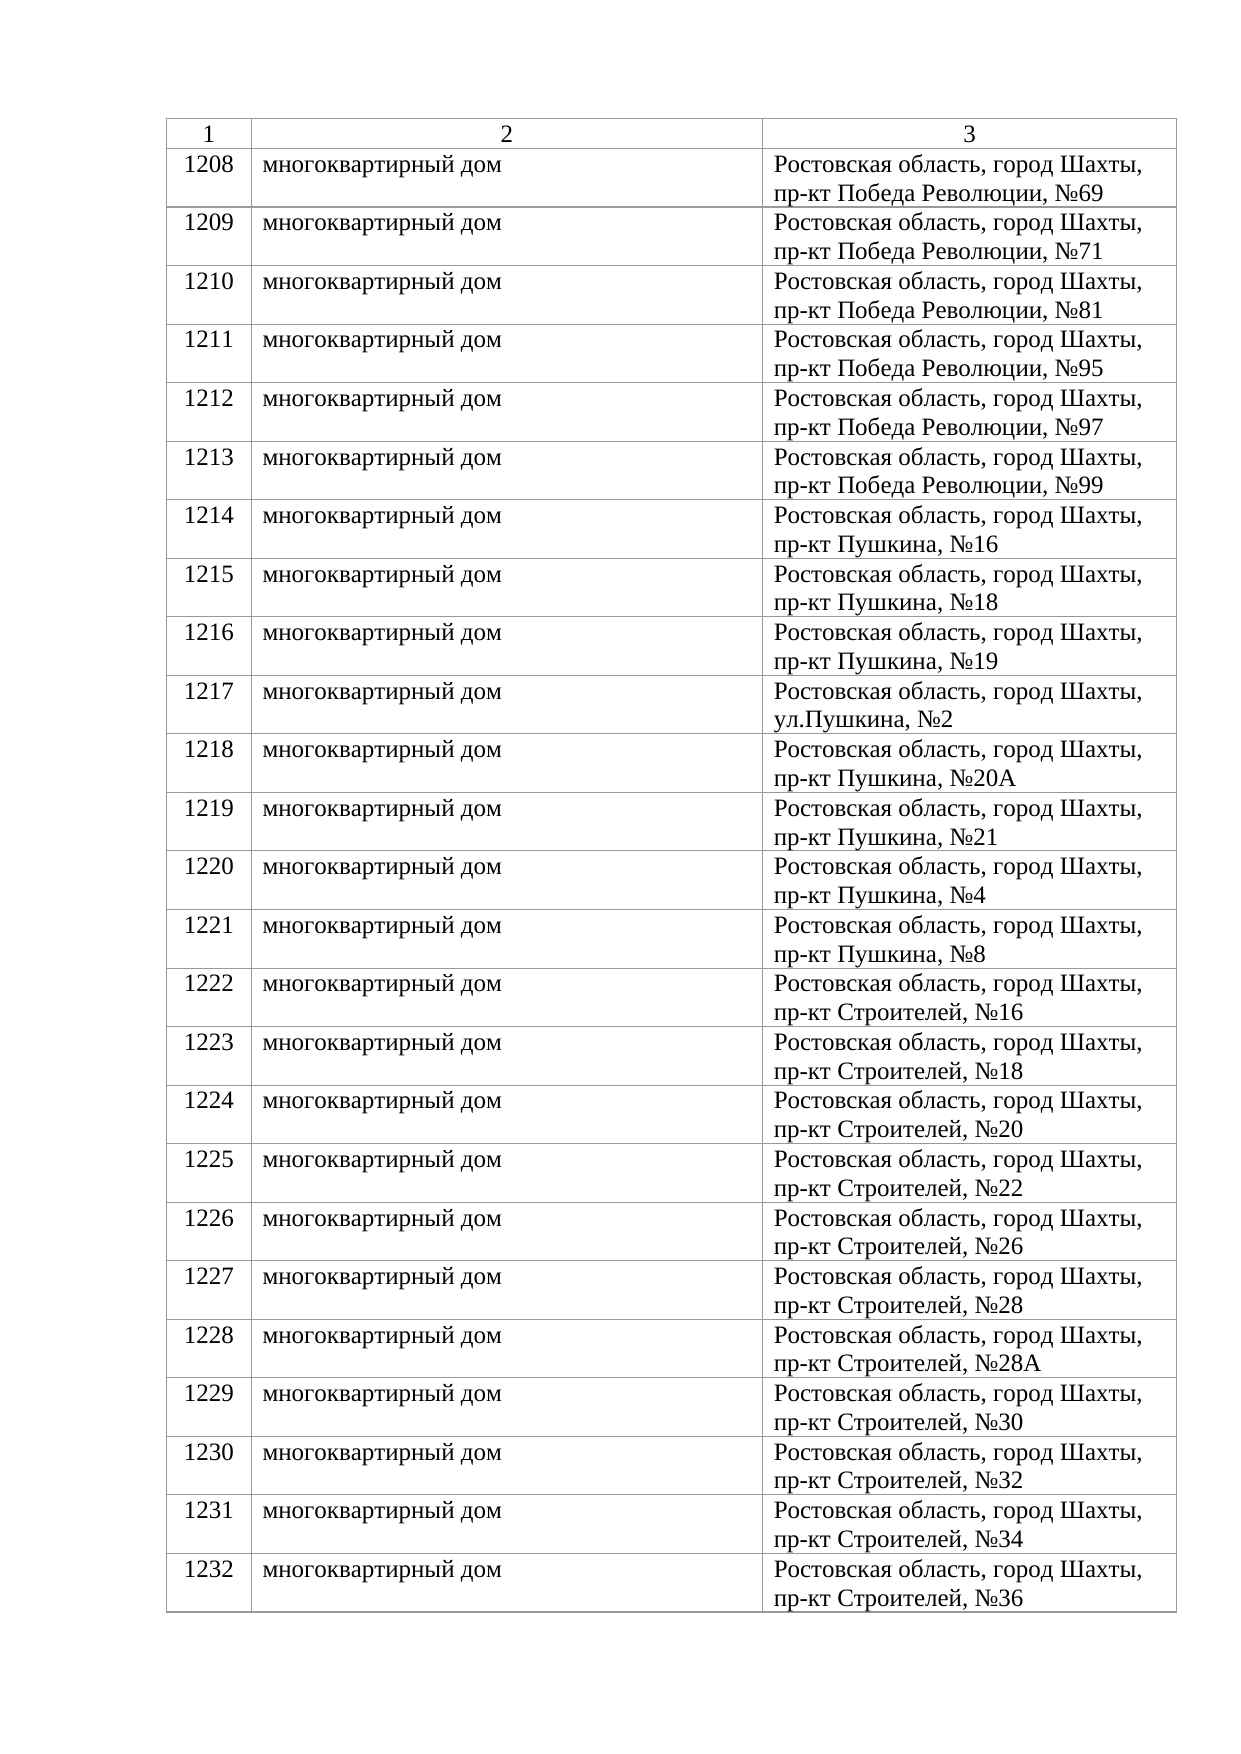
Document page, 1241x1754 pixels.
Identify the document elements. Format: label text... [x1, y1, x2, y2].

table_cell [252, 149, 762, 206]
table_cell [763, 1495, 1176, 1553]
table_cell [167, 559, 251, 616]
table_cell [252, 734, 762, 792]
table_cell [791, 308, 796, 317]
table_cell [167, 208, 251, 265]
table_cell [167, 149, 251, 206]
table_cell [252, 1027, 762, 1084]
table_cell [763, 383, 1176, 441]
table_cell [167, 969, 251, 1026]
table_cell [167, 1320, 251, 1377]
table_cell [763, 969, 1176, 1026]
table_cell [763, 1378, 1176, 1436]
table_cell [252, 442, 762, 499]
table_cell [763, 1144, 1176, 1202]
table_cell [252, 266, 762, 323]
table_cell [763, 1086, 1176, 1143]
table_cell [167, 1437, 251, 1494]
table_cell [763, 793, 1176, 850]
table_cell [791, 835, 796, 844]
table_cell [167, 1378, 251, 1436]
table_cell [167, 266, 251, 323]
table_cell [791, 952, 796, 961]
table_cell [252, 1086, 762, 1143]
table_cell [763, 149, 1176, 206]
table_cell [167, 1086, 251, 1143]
table_header 3 [763, 119, 1176, 148]
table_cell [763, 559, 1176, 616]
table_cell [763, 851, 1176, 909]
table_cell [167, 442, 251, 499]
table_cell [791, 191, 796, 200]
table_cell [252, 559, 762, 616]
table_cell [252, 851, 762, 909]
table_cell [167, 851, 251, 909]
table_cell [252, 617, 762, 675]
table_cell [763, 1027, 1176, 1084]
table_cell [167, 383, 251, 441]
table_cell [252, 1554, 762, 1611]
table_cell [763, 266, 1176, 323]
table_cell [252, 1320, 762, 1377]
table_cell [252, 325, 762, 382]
table_header 2 [252, 119, 762, 148]
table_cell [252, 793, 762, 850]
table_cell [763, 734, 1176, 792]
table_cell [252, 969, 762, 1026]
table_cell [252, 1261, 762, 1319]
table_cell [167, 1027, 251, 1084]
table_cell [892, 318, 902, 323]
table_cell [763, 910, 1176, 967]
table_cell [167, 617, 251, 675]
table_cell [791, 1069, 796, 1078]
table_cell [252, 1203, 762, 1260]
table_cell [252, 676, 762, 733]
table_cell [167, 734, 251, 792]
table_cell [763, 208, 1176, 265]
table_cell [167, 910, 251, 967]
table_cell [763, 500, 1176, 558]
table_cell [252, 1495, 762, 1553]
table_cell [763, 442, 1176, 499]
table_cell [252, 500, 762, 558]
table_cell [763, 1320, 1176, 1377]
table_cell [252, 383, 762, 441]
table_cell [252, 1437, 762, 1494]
table_header 1 [167, 119, 251, 148]
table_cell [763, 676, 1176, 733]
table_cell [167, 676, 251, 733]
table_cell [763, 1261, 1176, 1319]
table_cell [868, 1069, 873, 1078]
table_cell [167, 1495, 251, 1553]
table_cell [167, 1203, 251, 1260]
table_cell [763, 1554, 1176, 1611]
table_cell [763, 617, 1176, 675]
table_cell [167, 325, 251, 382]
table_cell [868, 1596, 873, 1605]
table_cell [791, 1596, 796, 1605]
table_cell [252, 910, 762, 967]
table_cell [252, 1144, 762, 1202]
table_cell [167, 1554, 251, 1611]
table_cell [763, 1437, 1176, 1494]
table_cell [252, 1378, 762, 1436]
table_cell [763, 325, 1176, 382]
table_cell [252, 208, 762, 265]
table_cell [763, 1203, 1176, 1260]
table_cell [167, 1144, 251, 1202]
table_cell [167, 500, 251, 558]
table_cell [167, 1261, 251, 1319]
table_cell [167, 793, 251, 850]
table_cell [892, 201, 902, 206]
